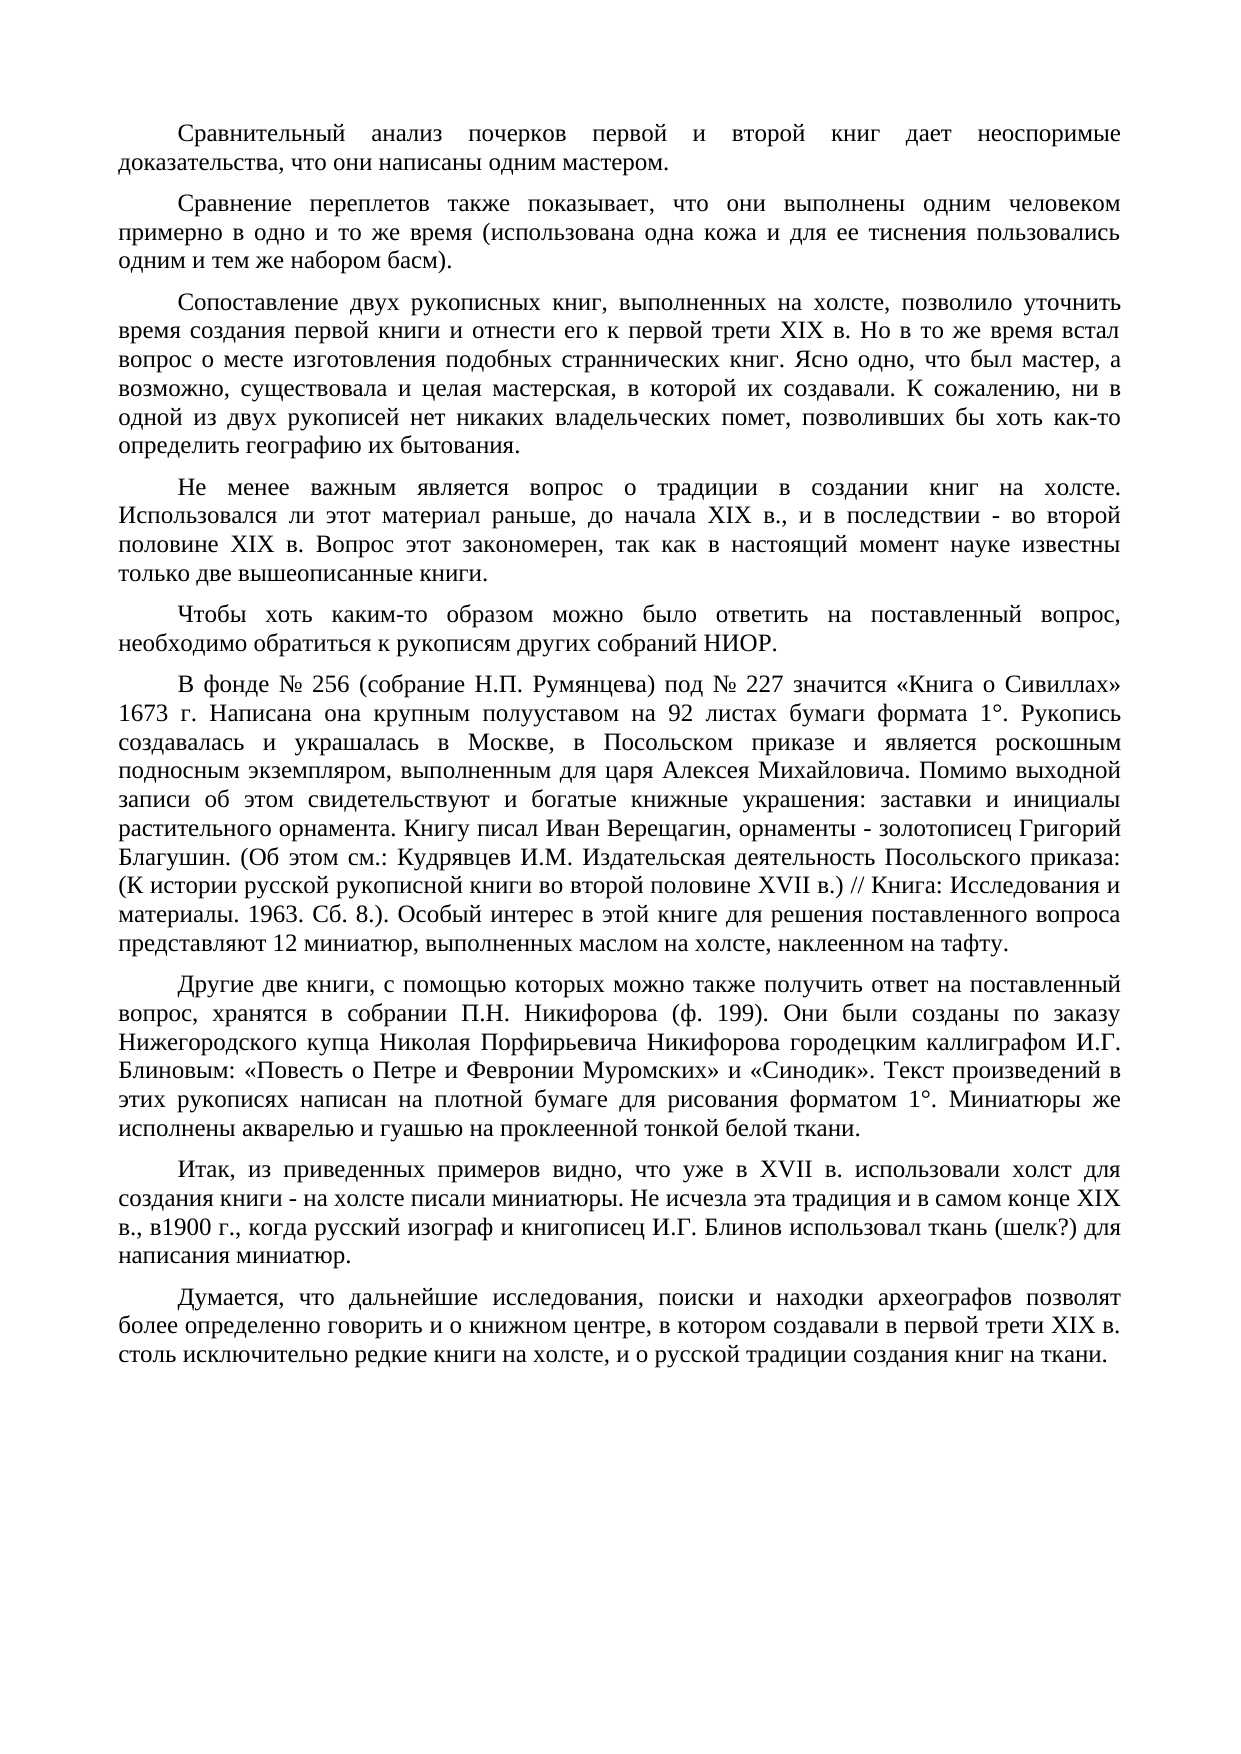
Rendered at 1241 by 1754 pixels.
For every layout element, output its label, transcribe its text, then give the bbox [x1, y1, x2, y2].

text Не менее важным является вопрос о традиции в создании книг на холсте. Использовался ли этот материал раньше, до начала XIX в., и в последствии - во второй половине XIX в. Вопрос этот закономерен, так как в настоящий момент науке известны только две вышеописанные книги. [118, 472, 1122, 587]
text Другие две книги, с помощью которых можно также получить ответ на поставленный вопрос, хранятся в собрании П.Н. Никифорова (ф. 199). Они были созданы по заказу Нижегородского купца Николая Порфирьевича Никифорова городецким каллиграфом И.Г. Блиновым: «Повесть о Петре и Февронии Муромских» и «Синодик». Текст произведений в этих рукописях написан на плотной бумаге для рисования форматом 1°. Миниатюры же исполнены акварелью и гуашью на проклеенной тонкой белой ткани. [118, 969, 1122, 1142]
text Сравнение переплетов также показывает, что они выполнены одним человеком примерно в одно и то же время (использована одна кожа и для ее тиснения пользовались одним и тем же набором басм). [118, 188, 1122, 274]
text Сопоставление двух рукописных книг, выполненных на холсте, позволило уточнить время создания первой книги и отнести его к первой трети XIX в. Но в то же время встал вопрос о месте изготовления подобных страннических книг. Ясно одно, что был мастер, а возможно, существовала и целая мастерская, в которой их создавали. К сожалению, ни в одной из двух рукописей нет никаких владельческих помет, позволивших бы хоть как-то определить географию их бытования. [118, 287, 1122, 459]
text Чтобы хоть каким-то образом можно было ответить на поставленный вопрос, необходимо обратиться к рукописям других собраний НИОР. [118, 599, 1122, 657]
text Сравнительный анализ почерков первой и второй книг дает неоспоримые доказательства, что они написаны одним мастером. [118, 118, 1122, 176]
text Думается, что дальнейшие исследования, поиски и находки археографов позволят более определенно говорить и о книжном центре, в котором создавали в первой трети XIX в. столь исключительно редкие книги на холсте, и о русской традиции создания книг на ткани. [118, 1282, 1122, 1368]
text В фонде № 256 (собрание Н.П. Румянцева) под № 227 значится «Книга о Сивиллах» 1673 г. Написана она крупным полууставом на 92 листах бумаги формата 1°. Рукопись создавалась и украшалась в Москве, в Посольском приказе и является роскошным подносным экземпляром, выполненным для царя Алексея Михайловича. Помимо выходной записи об этом свидетельствуют и богатые книжные украшения: заставки и инициалы растительного орнамента. Книгу писал Иван Верещагин, орнаменты - золотописец Григорий Благушин. (Об этом см.: Кудрявцев И.М. Издательская деятельность Посольского приказа: (К истории русской рукописной книги во второй половине XVII в.) // Книга: Исследования и материалы. 1963. Сб. 8.). Особый интерес в этой книге для решения поставленного вопроса представляют 12 миниатюр, выполненных маслом на холсте, наклеенном на тафту. [118, 669, 1122, 957]
text Итак, из приведенных примеров видно, что уже в XVII в. использовали холст для создания книги - на холсте писали миниатюры. Не исчезла эта традиция и в самом конце XIX в., в1900 г., когда русский изограф и книгописец И.Г. Блинов использовал ткань (шелк?) для написания миниатюр. [118, 1154, 1122, 1269]
